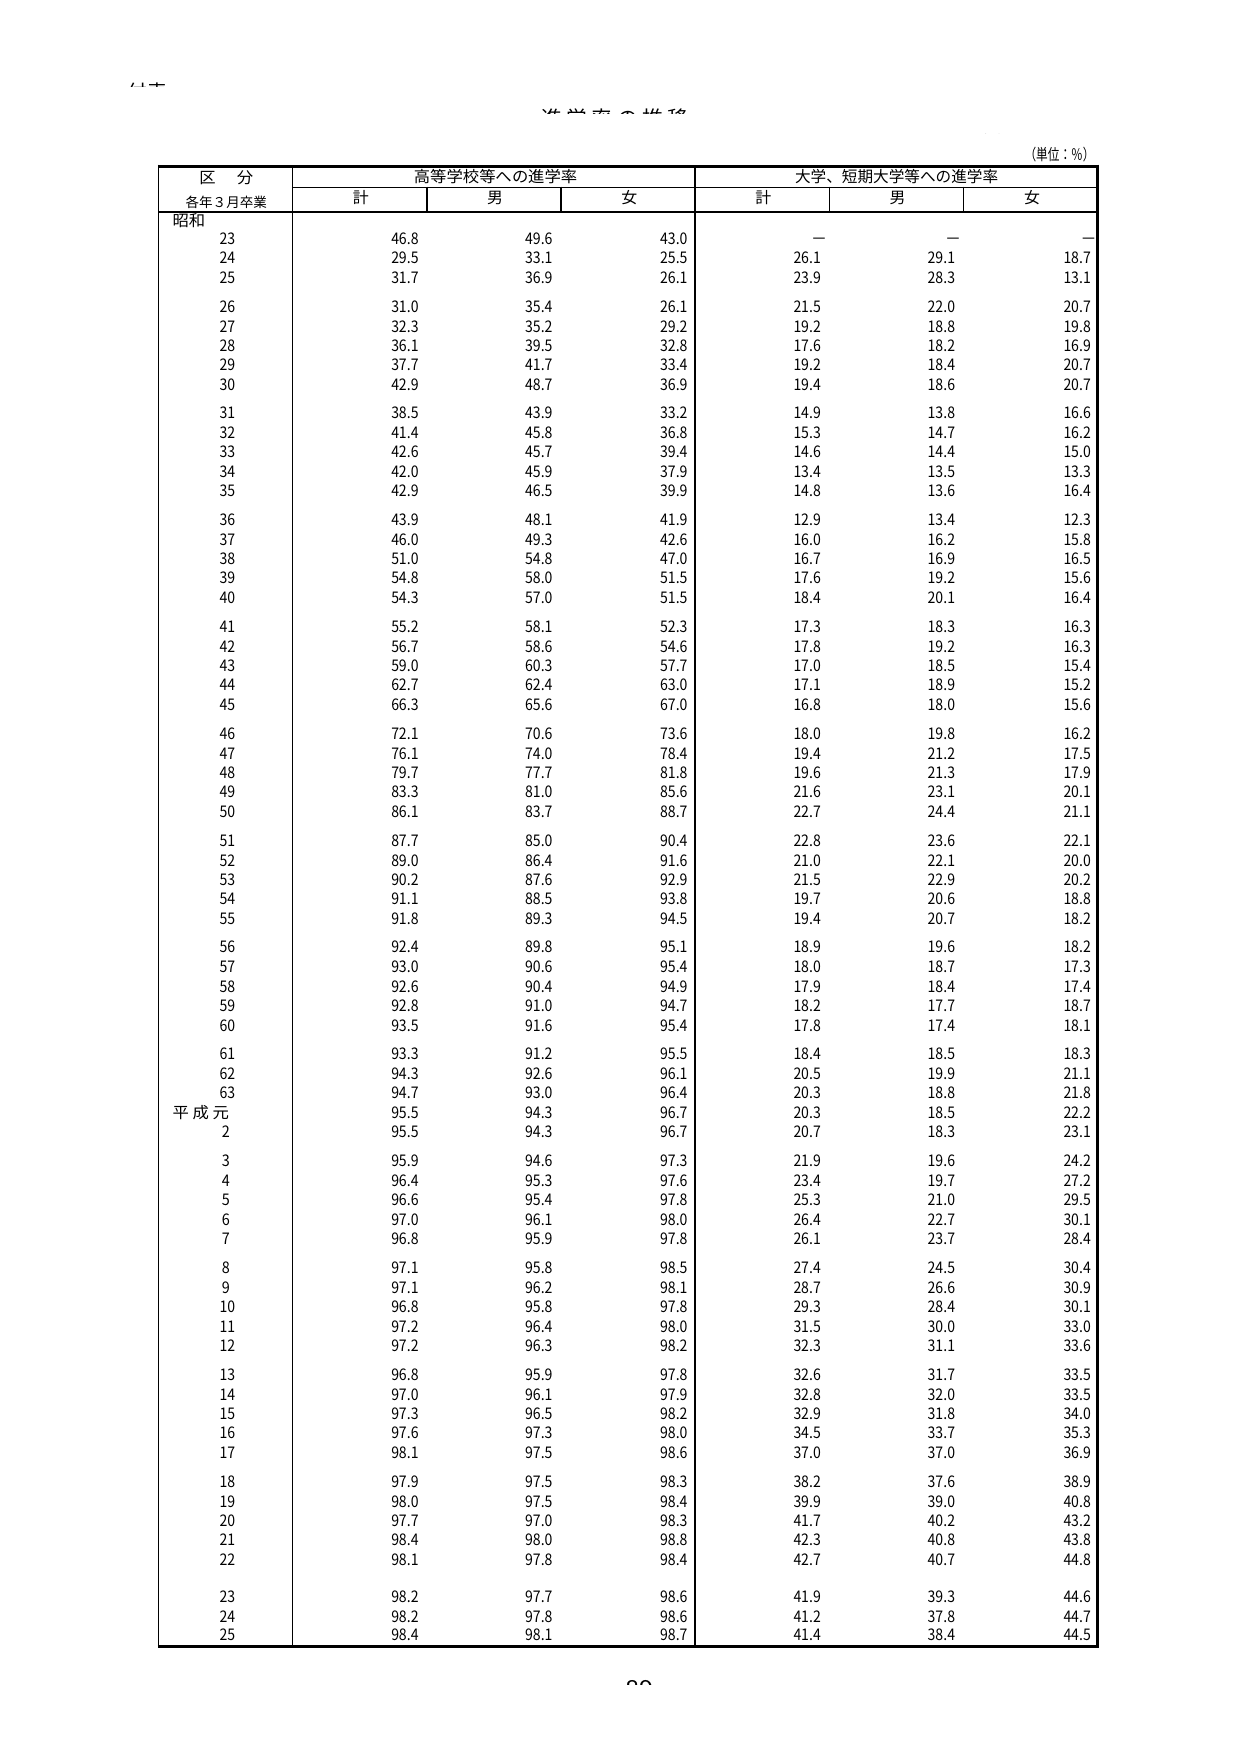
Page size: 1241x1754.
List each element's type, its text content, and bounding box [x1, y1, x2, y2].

table_cell 50 [159, 803, 292, 828]
table_cell 18.5 [829, 658, 963, 677]
table_cell 96.1 [427, 1211, 561, 1231]
table_cell 18.4 [696, 1041, 829, 1066]
table_cell 92.9 [561, 871, 694, 891]
table_cell 12.3 [963, 507, 1096, 532]
table_cell 13 [159, 1362, 292, 1387]
table_cell 67.0 [561, 696, 694, 721]
table_cell 13.8 [829, 400, 963, 425]
table_cell 20.1 [963, 784, 1096, 803]
table_cell 97.5 [427, 1444, 561, 1469]
table_cell 54.8 [427, 551, 561, 570]
table_cell 30.1 [963, 1299, 1096, 1318]
table_cell 94.9 [561, 978, 694, 998]
table_cell 96.3 [427, 1338, 561, 1362]
table_cell 88.5 [427, 891, 561, 910]
table_cell 98.4 [293, 1532, 427, 1551]
table_cell 53 [159, 871, 292, 891]
table_cell 39 [159, 570, 292, 589]
table_cell 38.2 [696, 1469, 829, 1493]
table_cell 62.4 [427, 677, 561, 696]
table_cell 98.0 [293, 1494, 427, 1513]
table_cell 5 [159, 1192, 292, 1211]
table_cell 95.5 [293, 1124, 427, 1148]
table_cell [963, 213, 1096, 231]
table_cell 21.0 [829, 1192, 963, 1211]
table_cell 98.1 [293, 1444, 427, 1469]
table_cell 17.0 [696, 658, 829, 677]
table_cell 22.2 [963, 1105, 1096, 1124]
table_cell 46.5 [427, 483, 561, 507]
table_cell 20.1 [829, 589, 963, 614]
table_cell 37.0 [829, 1444, 963, 1469]
table_cell 59.0 [293, 658, 427, 677]
table_cell 98.4 [293, 1628, 427, 1645]
table_cell － [696, 231, 829, 250]
table_cell 17.9 [696, 978, 829, 998]
table_cell 22.9 [829, 871, 963, 891]
table_cell 18.3 [963, 1041, 1096, 1066]
table_cell 19.9 [829, 1066, 963, 1085]
table_cell 46 [159, 721, 292, 745]
table_cell 26.1 [561, 294, 694, 318]
table_cell 41.4 [696, 1628, 829, 1645]
table_cell 56.7 [293, 639, 427, 658]
table_cell 17.8 [696, 1017, 829, 1041]
table_header 高等学校等への進学率 [293, 168, 694, 187]
table_cell 29.5 [293, 250, 427, 269]
table_cell 95.8 [427, 1255, 561, 1280]
table_cell 83.7 [427, 803, 561, 828]
table_cell 16.6 [963, 400, 1096, 425]
table_cell 15.4 [963, 658, 1096, 677]
table_cell 16.9 [829, 551, 963, 570]
table_cell 98.0 [561, 1318, 694, 1337]
table_cell 8 [159, 1255, 292, 1280]
table_cell 26.4 [696, 1211, 829, 1231]
table_cell 96.4 [427, 1318, 561, 1337]
table_cell 3 [159, 1148, 292, 1173]
table_cell 88.7 [561, 803, 694, 828]
table_cell 93.5 [293, 1017, 427, 1041]
table_cell 16.3 [963, 614, 1096, 638]
table_cell 48 [159, 765, 292, 784]
table_cell 70.6 [427, 721, 561, 745]
table_cell 52 [159, 852, 292, 871]
table_cell 87.6 [427, 871, 561, 891]
table_cell 平 成 元 [159, 1105, 292, 1124]
table_cell 18.4 [696, 589, 829, 614]
table_cell 17.6 [696, 570, 829, 589]
table_cell 95.1 [561, 935, 694, 959]
table_cell 93.3 [293, 1041, 427, 1066]
table_cell 34 [159, 463, 292, 483]
table_cell 18.3 [829, 1124, 963, 1148]
table_cell 42.9 [293, 376, 427, 400]
table_cell 33.5 [963, 1387, 1096, 1406]
table_cell 21.0 [696, 852, 829, 871]
table_cell 32.8 [696, 1387, 829, 1406]
table_cell 44.7 [963, 1609, 1096, 1628]
table_cell 18.2 [963, 910, 1096, 934]
table_cell 41.9 [696, 1580, 829, 1609]
table_cell 22.8 [696, 828, 829, 852]
table_cell 43.8 [963, 1532, 1096, 1551]
table_cell 39.9 [561, 483, 694, 507]
table_cell 20.7 [963, 294, 1096, 318]
table_cell 22.7 [829, 1211, 963, 1231]
table_cell 計 [696, 188, 829, 211]
table_cell 25 [159, 1628, 292, 1645]
table_cell 18.6 [829, 376, 963, 400]
table_cell 20.0 [963, 852, 1096, 871]
table_cell 29.3 [696, 1299, 829, 1318]
table_cell 38.9 [963, 1469, 1096, 1493]
table_cell 42.6 [561, 532, 694, 551]
table_cell 計 [293, 188, 426, 211]
table_cell 15.2 [963, 677, 1096, 696]
table_cell 30 [159, 376, 292, 400]
table_cell 18.7 [963, 998, 1096, 1017]
table_cell 86.1 [293, 803, 427, 828]
table_cell 18.9 [696, 935, 829, 959]
table_cell 54.6 [561, 639, 694, 658]
table_cell 20.7 [696, 1124, 829, 1148]
table_cell 37.9 [561, 463, 694, 483]
table_cell 31.0 [293, 294, 427, 318]
table_cell 98.2 [293, 1580, 427, 1609]
table_cell 37.7 [293, 357, 427, 376]
table_cell 42.0 [293, 463, 427, 483]
table_cell 55.2 [293, 614, 427, 638]
table_cell 91.0 [427, 998, 561, 1017]
table_cell 19.4 [696, 376, 829, 400]
table_cell 38.5 [293, 400, 427, 425]
table_cell 23.1 [963, 1124, 1096, 1148]
table_cell 91.6 [427, 1017, 561, 1041]
table_cell 37.6 [829, 1469, 963, 1493]
table_cell 23.7 [829, 1231, 963, 1255]
table_cell 96.8 [293, 1231, 427, 1255]
table_cell 96.1 [561, 1066, 694, 1085]
table_cell 13.4 [696, 463, 829, 483]
table_cell 92.8 [293, 998, 427, 1017]
table_cell 98.3 [561, 1513, 694, 1532]
table_cell 29.1 [829, 250, 963, 269]
table_cell 44.6 [963, 1580, 1096, 1609]
table_cell 18.4 [829, 978, 963, 998]
table_cell 18.8 [829, 1085, 963, 1104]
table_cell 12.9 [696, 507, 829, 532]
table_cell 31.1 [829, 1338, 963, 1362]
table_cell 40 [159, 589, 292, 614]
table_cell 23 [159, 231, 292, 250]
table_header 区 分 各年３月卒業 [159, 168, 292, 211]
table_cell 98.4 [561, 1551, 694, 1580]
table_cell 97.6 [293, 1425, 427, 1444]
table_cell 85.0 [427, 828, 561, 852]
table_cell 13.1 [963, 269, 1096, 294]
table_cell 12 [159, 1338, 292, 1362]
table_cell 89.0 [293, 852, 427, 871]
table_cell 95.9 [293, 1148, 427, 1173]
table_cell 20.3 [696, 1105, 829, 1124]
table_header 大学、短期大学等への進学率 [696, 168, 1096, 187]
table_cell 27.4 [696, 1255, 829, 1280]
table_cell 97.9 [561, 1387, 694, 1406]
table_cell 95.5 [561, 1041, 694, 1066]
table_cell 98.6 [561, 1609, 694, 1628]
table_cell 20.3 [696, 1085, 829, 1104]
table_cell 21.8 [963, 1085, 1096, 1104]
table_cell 97.8 [561, 1231, 694, 1255]
table_cell 95.3 [427, 1173, 561, 1192]
table_cell 22 [159, 1551, 292, 1580]
table_cell 42.7 [696, 1551, 829, 1580]
table_cell 19.6 [829, 1148, 963, 1173]
table_cell 14.6 [696, 444, 829, 463]
table_cell 39.3 [829, 1580, 963, 1609]
table_cell 98.8 [561, 1532, 694, 1551]
table_cell 26.1 [696, 250, 829, 269]
table_cell 24.2 [963, 1148, 1096, 1173]
table_cell 97.8 [427, 1609, 561, 1628]
table_cell 26.1 [561, 269, 694, 294]
table_cell 18 [159, 1469, 292, 1493]
table_cell 14.8 [696, 483, 829, 507]
table_cell 91.6 [561, 852, 694, 871]
table_cell 40.8 [829, 1532, 963, 1551]
table_cell 9 [159, 1280, 292, 1299]
table_cell 98.5 [561, 1255, 694, 1280]
table_cell 90.4 [427, 978, 561, 998]
table_cell 31.7 [829, 1362, 963, 1387]
table_cell 17.7 [829, 998, 963, 1017]
table_cell 51.5 [561, 589, 694, 614]
table_cell 19.4 [696, 910, 829, 934]
table_cell 21.2 [829, 745, 963, 764]
table_cell 97.8 [427, 1551, 561, 1580]
table_cell 18.2 [963, 935, 1096, 959]
table_cell 26 [159, 294, 292, 318]
table_cell 15.8 [963, 532, 1096, 551]
table_cell 95.8 [427, 1299, 561, 1318]
table_cell 31 [159, 400, 292, 425]
table_cell 60.3 [427, 658, 561, 677]
table_cell 58.0 [427, 570, 561, 589]
table_cell 98.2 [561, 1406, 694, 1425]
table_cell 93.0 [427, 1085, 561, 1104]
table_cell 19.4 [696, 745, 829, 764]
table_cell 97.6 [561, 1173, 694, 1192]
table_cell 19.7 [696, 891, 829, 910]
table_cell 74.0 [427, 745, 561, 764]
table_cell 13.3 [963, 463, 1096, 483]
table_cell 77.7 [427, 765, 561, 784]
table_cell 16.5 [963, 551, 1096, 570]
table_cell 39.0 [829, 1494, 963, 1513]
table_cell 26.6 [829, 1280, 963, 1299]
table_cell 21.9 [696, 1148, 829, 1173]
table_cell 36.9 [561, 376, 694, 400]
table_cell 86.4 [427, 852, 561, 871]
table_cell 65.6 [427, 696, 561, 721]
table_cell 15.6 [963, 570, 1096, 589]
table_cell 31.8 [829, 1406, 963, 1425]
table_cell － [963, 231, 1096, 250]
table_cell 14 [159, 1387, 292, 1406]
table_cell 16.4 [963, 589, 1096, 614]
table_cell 17.1 [696, 677, 829, 696]
table_cell 97.0 [293, 1387, 427, 1406]
table_cell 23.4 [696, 1173, 829, 1192]
table_cell 92.6 [293, 978, 427, 998]
table_cell 32.9 [696, 1406, 829, 1425]
table_cell 73.6 [561, 721, 694, 745]
table_cell 17.9 [963, 765, 1096, 784]
table_cell 58.1 [427, 614, 561, 638]
table_cell 13.4 [829, 507, 963, 532]
table_cell 95.9 [427, 1362, 561, 1387]
table_cell 4 [159, 1173, 292, 1192]
table_cell 40.2 [829, 1513, 963, 1532]
table_cell 18.5 [829, 1041, 963, 1066]
table_cell 20 [159, 1513, 292, 1532]
table_cell 31.5 [696, 1318, 829, 1337]
table_cell 72.1 [293, 721, 427, 745]
table_cell 56 [159, 935, 292, 959]
table_cell 16.8 [696, 696, 829, 721]
table_cell 92.6 [427, 1066, 561, 1085]
table_cell 35.3 [963, 1425, 1096, 1444]
table_cell 14.7 [829, 425, 963, 444]
table_cell 37.0 [696, 1444, 829, 1469]
table_cell 51 [159, 828, 292, 852]
table_cell 60 [159, 1017, 292, 1041]
table_cell 26.1 [696, 1231, 829, 1255]
table_cell 昭和 [159, 213, 292, 231]
table_cell 98.6 [561, 1580, 694, 1609]
table_cell 41.7 [696, 1513, 829, 1532]
table_cell 47.0 [561, 551, 694, 570]
table_cell 97.7 [293, 1513, 427, 1532]
table_cell 54.8 [293, 570, 427, 589]
table_cell 94.7 [293, 1085, 427, 1104]
table_cell 57 [159, 959, 292, 978]
table_cell 43 [159, 658, 292, 677]
table_cell 14.4 [829, 444, 963, 463]
table_cell 42.6 [293, 444, 427, 463]
table_cell 79.7 [293, 765, 427, 784]
table_cell 35 [159, 483, 292, 507]
table_cell 51.0 [293, 551, 427, 570]
table_cell 33.6 [963, 1338, 1096, 1362]
table_cell 28.4 [963, 1231, 1096, 1255]
table_cell 97.0 [293, 1211, 427, 1231]
table_cell 49.6 [427, 231, 561, 250]
table_cell 22.1 [829, 852, 963, 871]
table_cell 20.7 [963, 376, 1096, 400]
table_cell 32.6 [696, 1362, 829, 1387]
table_cell 19.6 [696, 765, 829, 784]
table_cell 37 [159, 532, 292, 551]
table_cell 20.6 [829, 891, 963, 910]
table_cell [829, 213, 963, 231]
table_cell 14.9 [696, 400, 829, 425]
table_cell 21.5 [696, 871, 829, 891]
table_cell 96.7 [561, 1105, 694, 1124]
table_cell 13.6 [829, 483, 963, 507]
table_cell 42.9 [293, 483, 427, 507]
table_cell 36 [159, 507, 292, 532]
table_cell 94.3 [427, 1124, 561, 1148]
table_cell 45 [159, 696, 292, 721]
table_cell 45.9 [427, 463, 561, 483]
table_cell 48.1 [427, 507, 561, 532]
table_cell 18.0 [829, 696, 963, 721]
table_cell 97.1 [293, 1280, 427, 1299]
table_cell 15.3 [696, 425, 829, 444]
table_cell 44.5 [963, 1628, 1096, 1645]
table_cell 91.1 [293, 891, 427, 910]
table_cell 16.7 [696, 551, 829, 570]
table_cell 18.1 [963, 1017, 1096, 1041]
table_cell 32.8 [561, 338, 694, 357]
table_cell 41 [159, 614, 292, 638]
table_cell 16.2 [829, 532, 963, 551]
table_cell 54 [159, 891, 292, 910]
table_cell 19.2 [696, 357, 829, 376]
table_cell [561, 213, 694, 231]
table_cell 98.2 [293, 1609, 427, 1628]
table_cell 95.4 [427, 1192, 561, 1211]
table_cell 28 [159, 338, 292, 357]
table_cell 21.3 [829, 765, 963, 784]
table_cell 18.8 [963, 891, 1096, 910]
table_cell 62.7 [293, 677, 427, 696]
table_cell 20.7 [963, 357, 1096, 376]
table_cell 27.2 [963, 1173, 1096, 1192]
table_cell 87.7 [293, 828, 427, 852]
table_cell 24 [159, 1609, 292, 1628]
table_cell 22.7 [696, 803, 829, 828]
table_cell 98.4 [561, 1494, 694, 1513]
table_cell 58 [159, 978, 292, 998]
table_cell 21.6 [696, 784, 829, 803]
table_cell 33.4 [561, 357, 694, 376]
table_cell 33.0 [963, 1318, 1096, 1337]
table_cell 18.7 [963, 250, 1096, 269]
table_cell 91.8 [293, 910, 427, 934]
subtitle （単位：％） [121, 142, 1094, 164]
table_cell 28.4 [829, 1299, 963, 1318]
table_cell 17.3 [963, 959, 1096, 978]
table_cell 34.0 [963, 1406, 1096, 1425]
table_cell 38.4 [829, 1628, 963, 1645]
table_cell 17.6 [696, 338, 829, 357]
table_cell 96.1 [427, 1387, 561, 1406]
table_cell 16.9 [963, 338, 1096, 357]
table_cell 24.5 [829, 1255, 963, 1280]
table_cell 17.5 [963, 745, 1096, 764]
table_cell 97.8 [561, 1362, 694, 1387]
table_cell 98.6 [561, 1444, 694, 1469]
table_cell 19.2 [696, 318, 829, 337]
table_cell 30.1 [963, 1211, 1096, 1231]
table_cell 98.2 [561, 1338, 694, 1362]
table_cell 21 [159, 1532, 292, 1551]
table_cell 18.8 [829, 318, 963, 337]
table_cell 18.7 [829, 959, 963, 978]
table_cell 34.5 [696, 1425, 829, 1444]
table_cell 97.8 [561, 1192, 694, 1211]
table_cell 97.8 [561, 1299, 694, 1318]
table_cell 98.1 [293, 1551, 427, 1580]
table_cell 17.4 [829, 1017, 963, 1041]
table_cell 94.5 [561, 910, 694, 934]
table_cell 98.3 [561, 1469, 694, 1493]
table_cell 63 [159, 1085, 292, 1104]
table_cell 32.3 [696, 1338, 829, 1362]
table_cell 98.7 [561, 1628, 694, 1645]
table_cell 33.7 [829, 1425, 963, 1444]
table_cell 97.0 [427, 1513, 561, 1532]
table_cell 18.3 [829, 614, 963, 638]
table_cell 21.1 [963, 803, 1096, 828]
table_cell 36.9 [963, 1444, 1096, 1469]
table_cell 47 [159, 745, 292, 764]
table_cell 98.1 [427, 1628, 561, 1645]
table_cell 59 [159, 998, 292, 1017]
table_cell 15 [159, 1406, 292, 1425]
table_cell 98.0 [561, 1425, 694, 1444]
table_cell 16.4 [963, 483, 1096, 507]
table_cell 16 [159, 1425, 292, 1444]
table_cell 94.6 [427, 1148, 561, 1173]
table_cell 15.6 [963, 696, 1096, 721]
table_cell 22.1 [963, 828, 1096, 852]
table_cell 94.7 [561, 998, 694, 1017]
table_cell 23.6 [829, 828, 963, 852]
table_cell 98.1 [561, 1280, 694, 1299]
table_cell 95.4 [561, 959, 694, 978]
table_cell 97.3 [293, 1406, 427, 1425]
table_cell 43.9 [427, 400, 561, 425]
table_cell 62 [159, 1066, 292, 1085]
table_cell 24.4 [829, 803, 963, 828]
table_cell 48.7 [427, 376, 561, 400]
table_cell 97.2 [293, 1318, 427, 1337]
table_cell 24 [159, 250, 292, 269]
table_cell 85.6 [561, 784, 694, 803]
table_cell 41.9 [561, 507, 694, 532]
table_cell 89.8 [427, 935, 561, 959]
table_cell 20.7 [829, 910, 963, 934]
table_cell 96.8 [293, 1362, 427, 1387]
table_cell 18.2 [829, 338, 963, 357]
table_cell 13.5 [829, 463, 963, 483]
table_cell 38 [159, 551, 292, 570]
table_cell 32.0 [829, 1387, 963, 1406]
table_cell － [829, 231, 963, 250]
table_cell 39.4 [561, 444, 694, 463]
table_cell 97.2 [293, 1338, 427, 1362]
table_cell 23.1 [829, 784, 963, 803]
table_cell 18.9 [829, 677, 963, 696]
table_cell 39.9 [696, 1494, 829, 1513]
table_cell 25 [159, 269, 292, 294]
table_cell 19.2 [829, 570, 963, 589]
table_cell 36.8 [561, 425, 694, 444]
table_cell 23 [159, 1580, 292, 1609]
table_cell 28.3 [829, 269, 963, 294]
table_cell 17.4 [963, 978, 1096, 998]
table_cell 97.3 [427, 1425, 561, 1444]
table_cell 33.1 [427, 250, 561, 269]
table_cell 78.4 [561, 745, 694, 764]
table_cell 22.0 [829, 294, 963, 318]
table_cell 19.7 [829, 1173, 963, 1192]
table_cell 30.9 [963, 1280, 1096, 1299]
table_cell 女 [562, 188, 694, 211]
table_cell 41.4 [293, 425, 427, 444]
table_cell 98.0 [427, 1532, 561, 1551]
table_cell 57.7 [561, 658, 694, 677]
table_cell 37.8 [829, 1609, 963, 1628]
table_cell 21.1 [963, 1066, 1096, 1085]
table_cell 16.2 [963, 721, 1096, 745]
table_cell 43.2 [963, 1513, 1096, 1532]
table_cell 20.5 [696, 1066, 829, 1085]
table_cell 19.6 [829, 935, 963, 959]
table_cell 95.4 [561, 1017, 694, 1041]
table_cell 57.0 [427, 589, 561, 614]
table_cell 83.3 [293, 784, 427, 803]
table_cell 17.8 [696, 639, 829, 658]
table_cell 90.6 [427, 959, 561, 978]
table_cell 97.9 [293, 1469, 427, 1493]
table_cell 44 [159, 677, 292, 696]
table_cell 18.0 [696, 721, 829, 745]
table_cell 16.2 [963, 425, 1096, 444]
table_cell 39.5 [427, 338, 561, 357]
table_cell 43.0 [561, 231, 694, 250]
table_cell 31.7 [293, 269, 427, 294]
table_cell 49 [159, 784, 292, 803]
table_cell 46.8 [293, 231, 427, 250]
table_cell 91.2 [427, 1041, 561, 1066]
table_cell 96.7 [561, 1124, 694, 1148]
table_cell [293, 213, 427, 231]
table_cell 97.7 [427, 1580, 561, 1609]
table_cell 29.2 [561, 318, 694, 337]
table_cell 35.4 [427, 294, 561, 318]
table_cell 18.5 [829, 1105, 963, 1124]
table_cell 41.2 [696, 1609, 829, 1628]
table_cell 46.0 [293, 532, 427, 551]
table_cell 49.3 [427, 532, 561, 551]
table_cell 33.5 [963, 1362, 1096, 1387]
table_cell 33.2 [561, 400, 694, 425]
table_cell 95.5 [293, 1105, 427, 1124]
table_cell 16.0 [696, 532, 829, 551]
table_cell 81.8 [561, 765, 694, 784]
table_cell 96.5 [427, 1406, 561, 1425]
table_cell 男 [428, 188, 560, 211]
table_cell 33 [159, 444, 292, 463]
table_cell 55 [159, 910, 292, 934]
table_cell 17 [159, 1444, 292, 1469]
table_cell 19.8 [829, 721, 963, 745]
table_cell 18.4 [829, 357, 963, 376]
table_cell 19.8 [963, 318, 1096, 337]
table_cell 6 [159, 1211, 292, 1231]
table_cell 29.5 [963, 1192, 1096, 1211]
table_cell 11 [159, 1318, 292, 1337]
table_cell 36.1 [293, 338, 427, 357]
table_cell 25.3 [696, 1192, 829, 1211]
table_cell 96.2 [427, 1280, 561, 1299]
table_cell 19 [159, 1494, 292, 1513]
table_cell 41.7 [427, 357, 561, 376]
table_cell 94.3 [293, 1066, 427, 1085]
table_cell [696, 213, 829, 231]
table_cell 43.9 [293, 507, 427, 532]
table_cell 18.0 [696, 959, 829, 978]
table_cell 90.4 [561, 828, 694, 852]
table_cell 42.3 [696, 1532, 829, 1551]
table_cell 66.3 [293, 696, 427, 721]
table_cell 17.3 [696, 614, 829, 638]
table_cell 45.7 [427, 444, 561, 463]
table_cell 97.5 [427, 1494, 561, 1513]
table_cell 90.2 [293, 871, 427, 891]
table_cell 40.8 [963, 1494, 1096, 1513]
table_cell 96.4 [561, 1085, 694, 1104]
table_cell 97.5 [427, 1469, 561, 1493]
table_cell 25.5 [561, 250, 694, 269]
table_cell 20.2 [963, 871, 1096, 891]
table_cell 52.3 [561, 614, 694, 638]
table_cell 23.9 [696, 269, 829, 294]
table_cell 89.3 [427, 910, 561, 934]
table_cell 61 [159, 1041, 292, 1066]
table_cell 15.0 [963, 444, 1096, 463]
table_cell 2 [159, 1124, 292, 1148]
table_cell 81.0 [427, 784, 561, 803]
table_cell 42 [159, 639, 292, 658]
table_cell 32 [159, 425, 292, 444]
table_cell 54.3 [293, 589, 427, 614]
table_cell 97.1 [293, 1255, 427, 1280]
table_cell 92.4 [293, 935, 427, 959]
table_cell 76.1 [293, 745, 427, 764]
table_cell 32.3 [293, 318, 427, 337]
table_cell 女 [964, 188, 1096, 211]
table_cell 35.2 [427, 318, 561, 337]
table_cell 96.6 [293, 1192, 427, 1211]
table_cell 30.0 [829, 1318, 963, 1337]
table_cell [427, 213, 561, 231]
table_cell 27 [159, 318, 292, 337]
table_cell 98.0 [561, 1211, 694, 1231]
table_cell 21.5 [696, 294, 829, 318]
table_cell 30.4 [963, 1255, 1096, 1280]
table_cell 7 [159, 1231, 292, 1255]
table_cell 36.9 [427, 269, 561, 294]
table_cell 58.6 [427, 639, 561, 658]
table_cell 51.5 [561, 570, 694, 589]
table_cell 44.8 [963, 1551, 1096, 1580]
table_cell 96.8 [293, 1299, 427, 1318]
table_cell 10 [159, 1299, 292, 1318]
table_cell 63.0 [561, 677, 694, 696]
table_cell 95.9 [427, 1231, 561, 1255]
table_cell 96.4 [293, 1173, 427, 1192]
table_cell 29 [159, 357, 292, 376]
table_cell 28.7 [696, 1280, 829, 1299]
table_cell 93.0 [293, 959, 427, 978]
table_cell 男 [830, 188, 963, 211]
table_cell 19.2 [829, 639, 963, 658]
table_cell 16.3 [963, 639, 1096, 658]
table_cell 45.8 [427, 425, 561, 444]
table_cell 97.3 [561, 1148, 694, 1173]
table_cell 94.3 [427, 1105, 561, 1124]
table_cell 40.7 [829, 1551, 963, 1580]
table_cell 18.2 [696, 998, 829, 1017]
table_cell 93.8 [561, 891, 694, 910]
